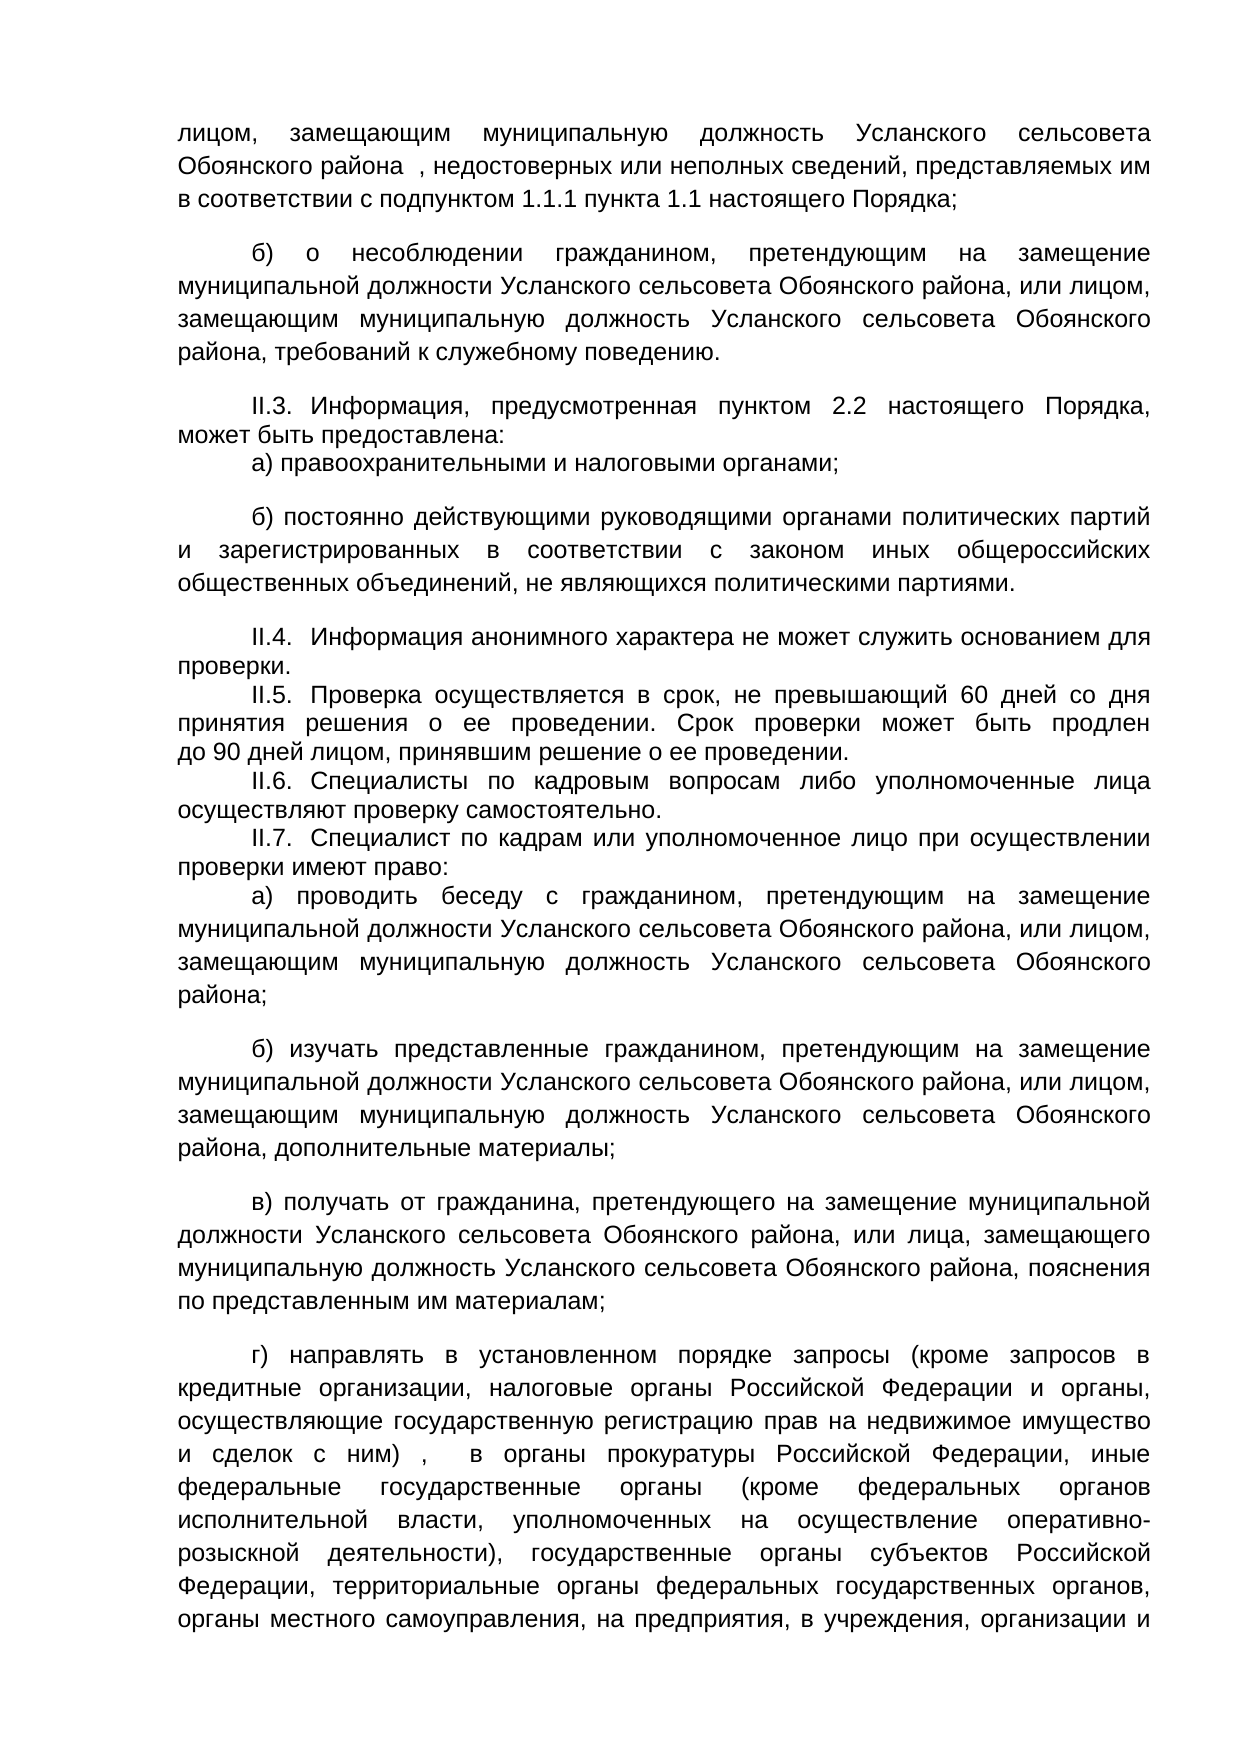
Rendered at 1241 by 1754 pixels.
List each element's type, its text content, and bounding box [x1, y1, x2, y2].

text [177, 118, 1152, 213]
list Проверка осуществляется в срок, не превышающий 60 дней со дня принятия решения о ее проведении. Срок проверки может быть продлен до 90 дней лицом, принявшим решение о ее проведении. [177, 680, 1152, 766]
list Информация, предусмотренная пунктом 2.2 настоящего Порядка, может быть предоставлена: [177, 391, 1152, 448]
text а) правоохранительными и налоговыми органами; [177, 448, 1152, 477]
text б) постоянно действующими руководящими органами политических партий и зарегистрированных в соответствии с законом иных общероссийских общественных объединений, не являющихся политическими партиями. [177, 502, 1152, 597]
list Информация анонимного характера не может служить основанием для проверки. [177, 622, 1152, 680]
list Специалист по кадрам или уполномоченное лицо при осуществлении проверки имеют право: [177, 823, 1152, 881]
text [177, 1340, 1152, 1633]
list Специалисты по кадровым вопросам либо уполномоченные лица осуществляют проверку самостоятельно. [177, 766, 1152, 823]
text б) изучать представленные гражданином, претендующим на замещение муниципальной должности Усланского сельсовета Обоянского района, или лицом, замещающим муниципальную должность Усланского сельсовета Обоянского района, дополнительные материалы; [177, 1034, 1152, 1162]
text а) проводить беседу с гражданином, претендующим на замещение муниципальной должности Усланского сельсовета Обоянского района, или лицом, замещающим муниципальную должность Усланского сельсовета Обоянского района; [177, 881, 1152, 1009]
text в) получать от гражданина, претендующего на замещение муниципальной должности Усланского сельсовета Обоянского района, или лица, замещающего муниципальную должность Усланского сельсовета Обоянского района, пояснения по представленным им материалам; [177, 1187, 1152, 1314]
text б) о несоблюдении гражданином, претендующим на замещение муниципальной должности Усланского сельсовета Обоянского района, или лицом, замещающим муниципальную должность Усланского сельсовета Обоянского района, требований к служебному поведению. [177, 238, 1152, 366]
